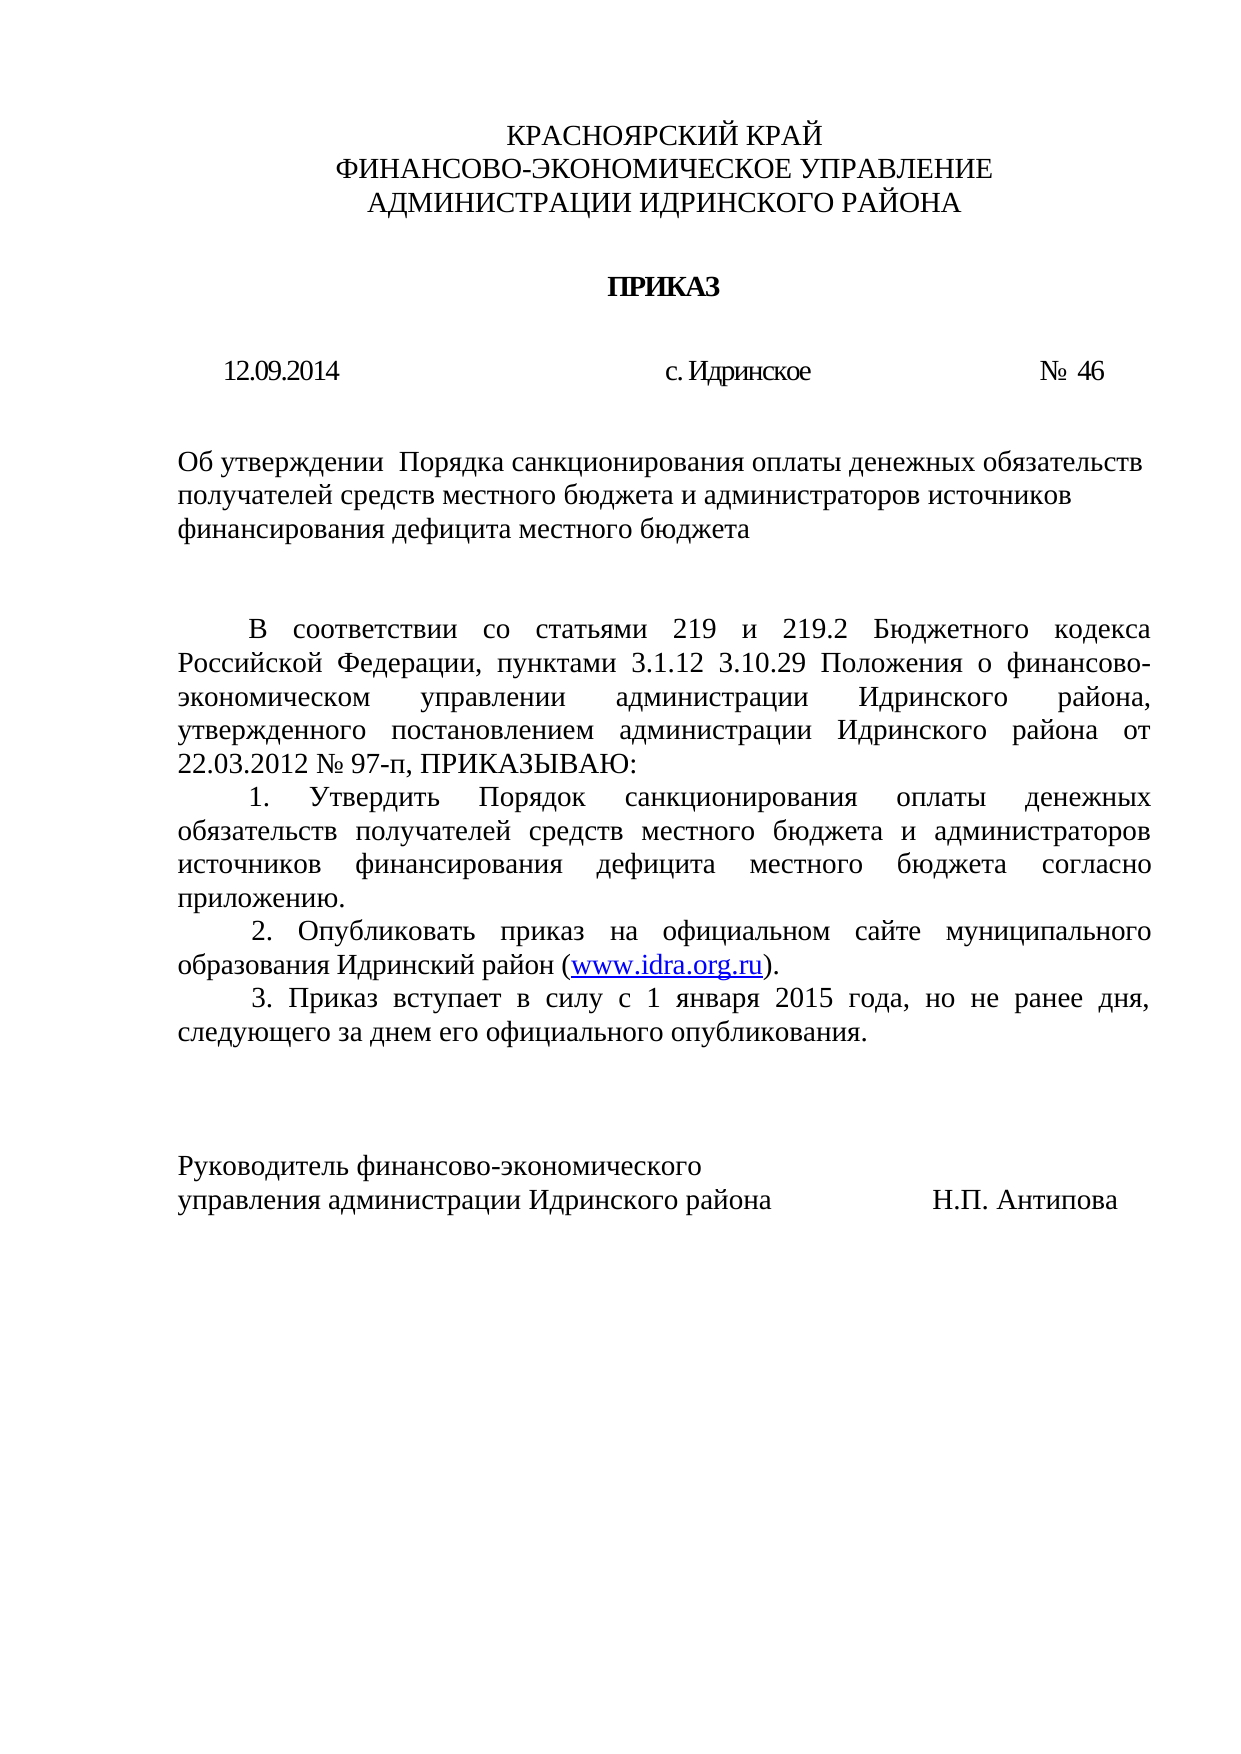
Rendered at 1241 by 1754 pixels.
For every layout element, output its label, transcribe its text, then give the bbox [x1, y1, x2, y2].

text 1. Утвердить Порядок санкционирования оплаты денежных обязательств получателей средств местного бюджета и администраторов источников финансирования дефицита местного бюджета согласно приложению. [177, 779, 1152, 913]
text Об утверждении Порядка санкционирования оплаты денежных обязательств [177, 444, 1152, 477]
text ПРИКАЗ [177, 269, 1152, 303]
text получателей средств местного бюджета и администраторов источников финансирования дефицита местного бюджета [177, 477, 1152, 544]
text 12.09.2014 с. Идринское № 46 [177, 353, 1152, 386]
text АДМИНИСТРАЦИИ ИДРИНСКОГО РАЙОНА [177, 185, 1152, 219]
text управления администрации Идринского района Н.П. Антипова [177, 1182, 1152, 1215]
text 3. Приказ вступает в силу с 1 января 2015 года, но не ранее дня, следующего за днем его официального опубликования. [177, 981, 1152, 1048]
text Руководитель финансово-экономического [177, 1148, 1152, 1182]
text ФИНАНСОВО-ЭКОНОМИЧЕСКОЕ УПРАВЛЕНИЕ [177, 152, 1152, 185]
text КРАСНОЯРСКИЙ КРАЙ [177, 118, 1152, 152]
text В соответствии со статьями 219 и 219.2 Бюджетного кодекса Российской Федерации, пунктами 3.1.12 3.10.29 Положения о финансово-экономическом управлении администрации Идринского района, утвержденного постановлением администрации Идринского района от 22.03.2012 № 97-п, ПРИКАЗЫВАЮ: [177, 612, 1152, 779]
text 2. Опубликовать приказ на официальном сайте муниципального образования Идринский район (www.idra.org.ru). [177, 913, 1152, 981]
